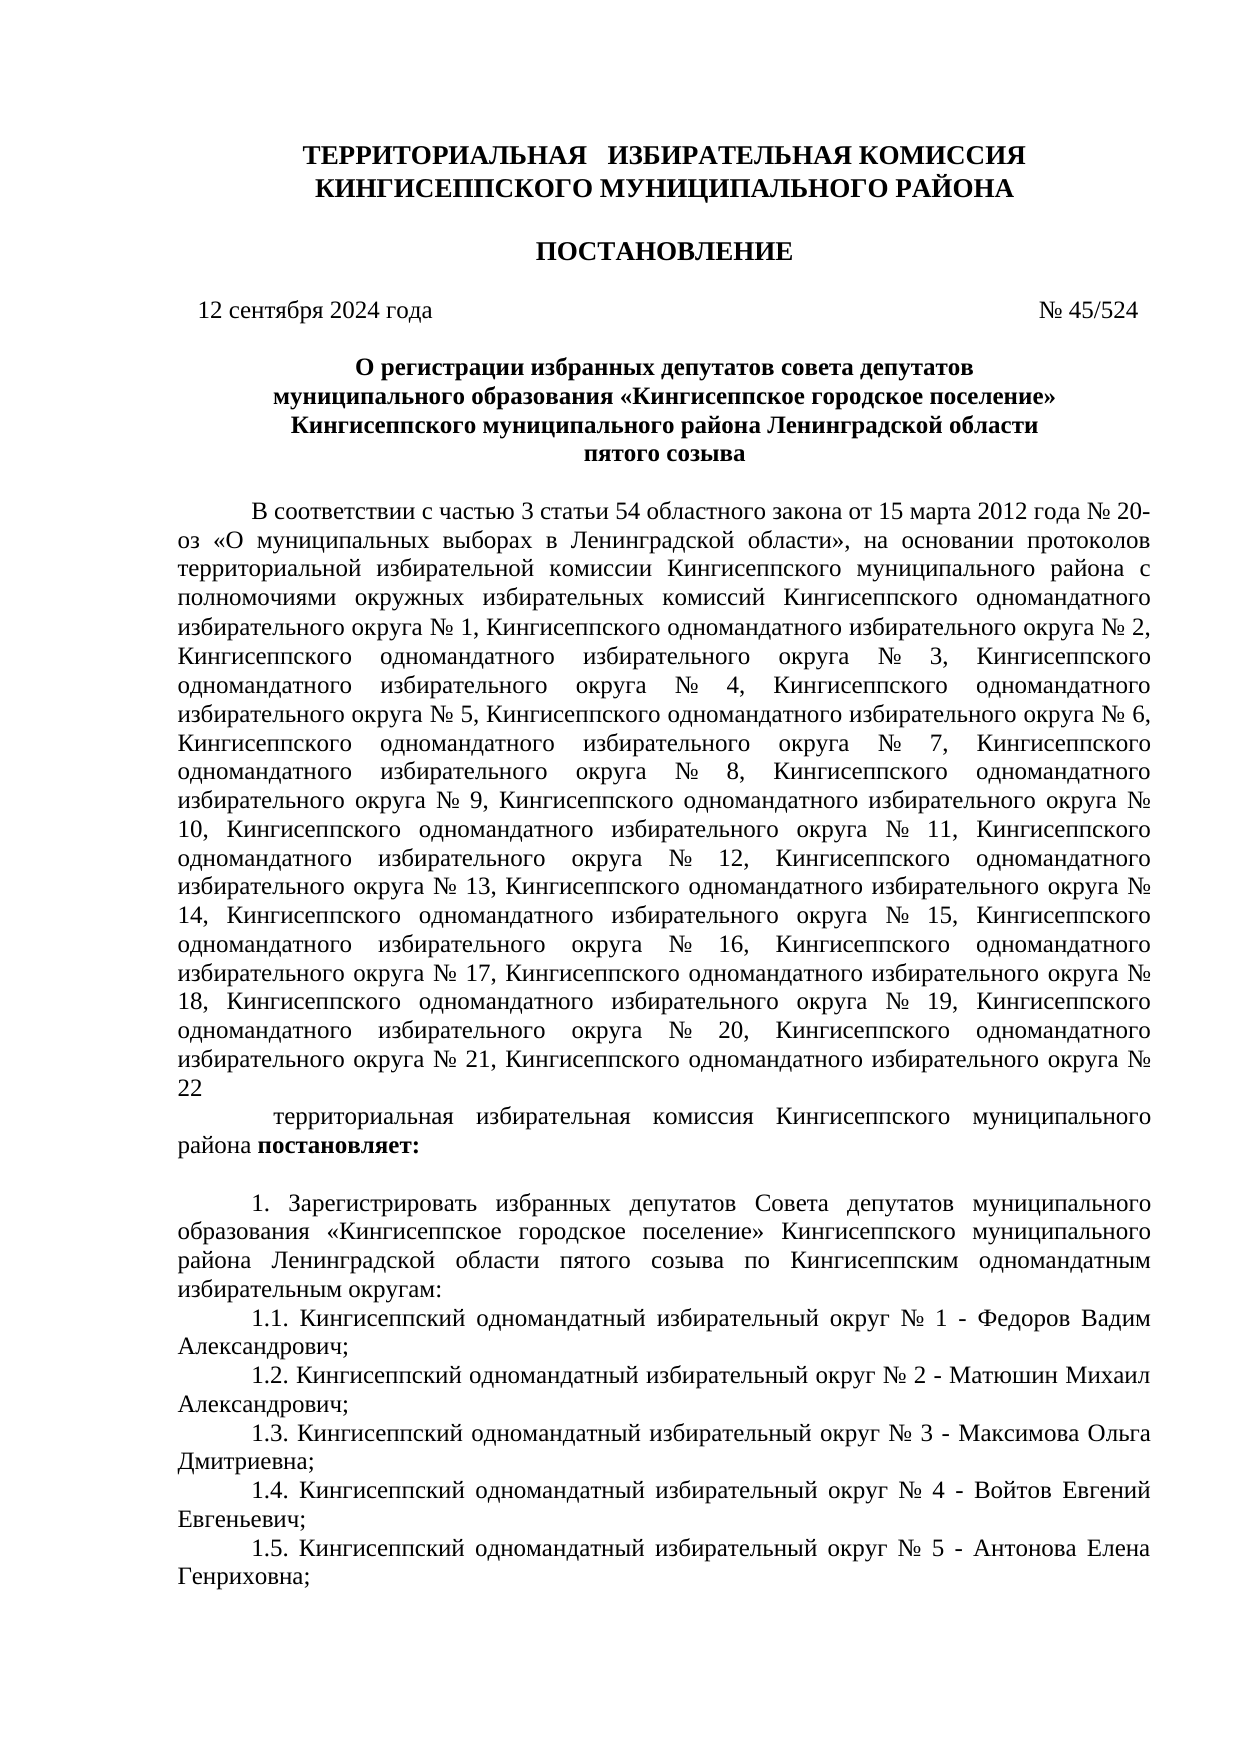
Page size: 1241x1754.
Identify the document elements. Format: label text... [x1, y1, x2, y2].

text 1.1. Кингисеппский одномандатный избирательный округ № 1 - Федоров Вадим Александрович; [177, 1303, 1152, 1360]
subtitle ТЕРРИТОРИАЛЬНАЯ ИЗБИРАТЕЛЬНАЯ КОМИССИЯ [177, 139, 1152, 170]
text О регистрации избранных депутатов совета депутатов [177, 352, 1152, 381]
text КИНГИСЕППСКОГО МУНИЦИПАЛЬНОГО РАЙОНА [177, 172, 1152, 204]
text ПОСТАНОВЛЕНИЕ [177, 235, 1152, 266]
text 1. Зарегистрировать избранных депутатов Совета депутатов муниципального образования «Кингисеппское городское поселение» Кингисеппского муниципального района Ленинградской области пятого созыва по Кингисеппским одномандатным избирательным округам: [177, 1188, 1152, 1303]
text муниципального образования «Кингисеппское городское поселение» Кингисеппского муниципального района Ленинградской области [177, 381, 1152, 438]
text 1.2. Кингисеппский одномандатный избирательный округ № 2 - Матюшин Михаил Александрович; [177, 1360, 1152, 1418]
text территориальная избирательная комиссия Кингисеппского муниципального района постановляет: [177, 1101, 1152, 1159]
text 1.4. Кингисеппский одномандатный избирательный округ № 4 - Войтов Евгений Евгеньевич; [177, 1475, 1152, 1533]
text 1.3. Кингисеппский одномандатный избирательный округ № 3 - Максимова Ольга Дмитриевна; [177, 1418, 1152, 1475]
text В соответствии с частью 3 статьи 54 областного закона от 15 марта 2012 года № 20-оз «О муниципальных выборах в Ленинградской области», на основании протоколов территориальной избирательной комиссии Кингисеппского муниципального района с полномочиями окружных избирательных комиссий Кингисеппского одномандатного избирательного округа № 1, Кингисеппского одномандатного избирательного округа № 2, Кингисеппского одномандатного избирательного округа № 3, Кингисеппского одномандатного избирательного округа № 4, Кингисеппского одномандатного избирательного округа № 5, Кингисеппского одномандатного избирательного округа № 6, Кингисеппского одномандатного избирательного округа № 7, Кингисеппского одномандатного избирательного округа № 8, Кингисеппского одномандатного избирательного округа № 9, Кингисеппского одномандатного избирательного округа № 10, Кингисеппского одномандатного избирательного округа № 11, Кингисеппского одномандатного избирательного округа № 12, Кингисеппского одномандатного избирательного округа № 13, Кингисеппского одномандатного избирательного округа № 14, Кингисеппского одномандатного избирательного округа № 15, Кингисеппского одномандатного избирательного округа № 16, Кингисеппского одномандатного избирательного округа № 17, Кингисеппского одномандатного избирательного округа № 18, Кингисеппского одномандатного избирательного округа № 19, Кингисеппского одномандатного избирательного округа № 20, Кингисеппского одномандатного избирательного округа № 21, Кингисеппского одномандатного избирательного округа № 22 [177, 496, 1152, 1101]
text 12 сентября 2024 года № 45/524 [177, 295, 1152, 323]
text 1.5. Кингисеппский одномандатный избирательный округ № 5 - Антонова Елена Генриховна; [177, 1533, 1152, 1590]
text пятого созыва [177, 438, 1152, 467]
